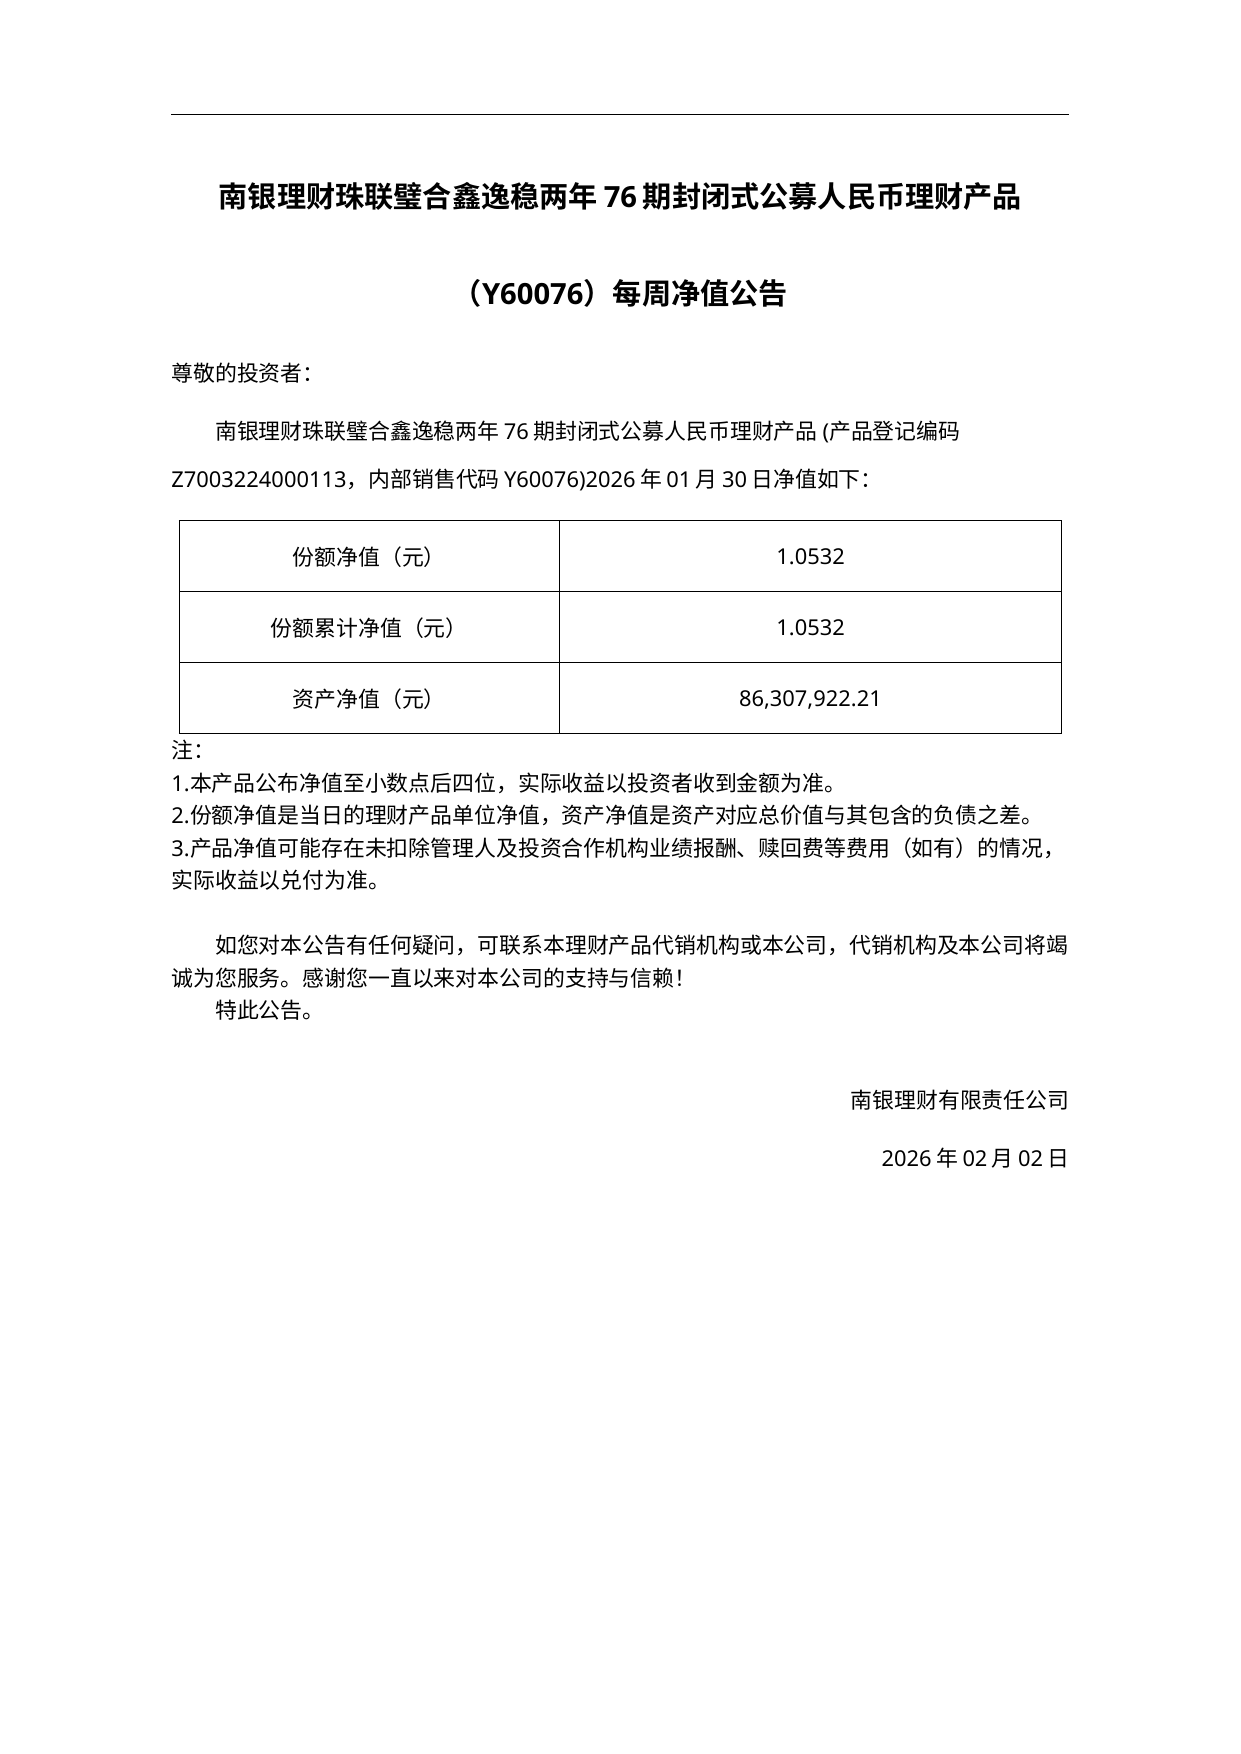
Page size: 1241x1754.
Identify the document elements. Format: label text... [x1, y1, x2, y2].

text 特此公告。 [171, 993, 1069, 1025]
text 南银理财珠联璧合鑫逸稳两年76期封闭式公募人民币理财产品 (产品登记编码Z7003224000113，内部销售代码Y60076)2026年01月30日净值如下： [171, 413, 1069, 494]
text 1.本产品公布净值至小数点后四位，实际收益以投资者收到金额为准。 [171, 765, 1069, 798]
table_cell 份额累计净值（元） [180, 592, 559, 662]
text 如您对本公告有任何疑问，可联系本理财产品代销机构或本公司，代销机构及本公司将竭诚为您服务。感谢您一直以来对本公司的支持与信赖！ [171, 928, 1069, 993]
table_header 1.0532 [560, 521, 1061, 591]
table_cell 86,307,922.21 [560, 663, 1061, 733]
text 注： [171, 733, 1069, 765]
text 2026年02月02日 [171, 1140, 1069, 1173]
text 尊敬的投资者： [171, 355, 1069, 388]
table_header 份额净值（元） [180, 521, 559, 591]
text 2.份额净值是当日的理财产品单位净值，资产净值是资产对应总价值与其包含的负债之差。 [171, 798, 1069, 830]
text 3.产品净值可能存在未扣除管理人及投资合作机构业绩报酬、赎回费等费用（如有）的情况，实际收益以兑付为准。 [171, 830, 1069, 895]
table_cell 1.0532 [560, 592, 1061, 662]
table_cell 资产净值（元） [180, 663, 559, 733]
text 南银理财珠联璧合鑫逸稳两年76期封闭式公募人民币理财产品（Y60076）每周净值公告 [171, 162, 1069, 324]
text 南银理财有限责任公司 [171, 1082, 1069, 1115]
